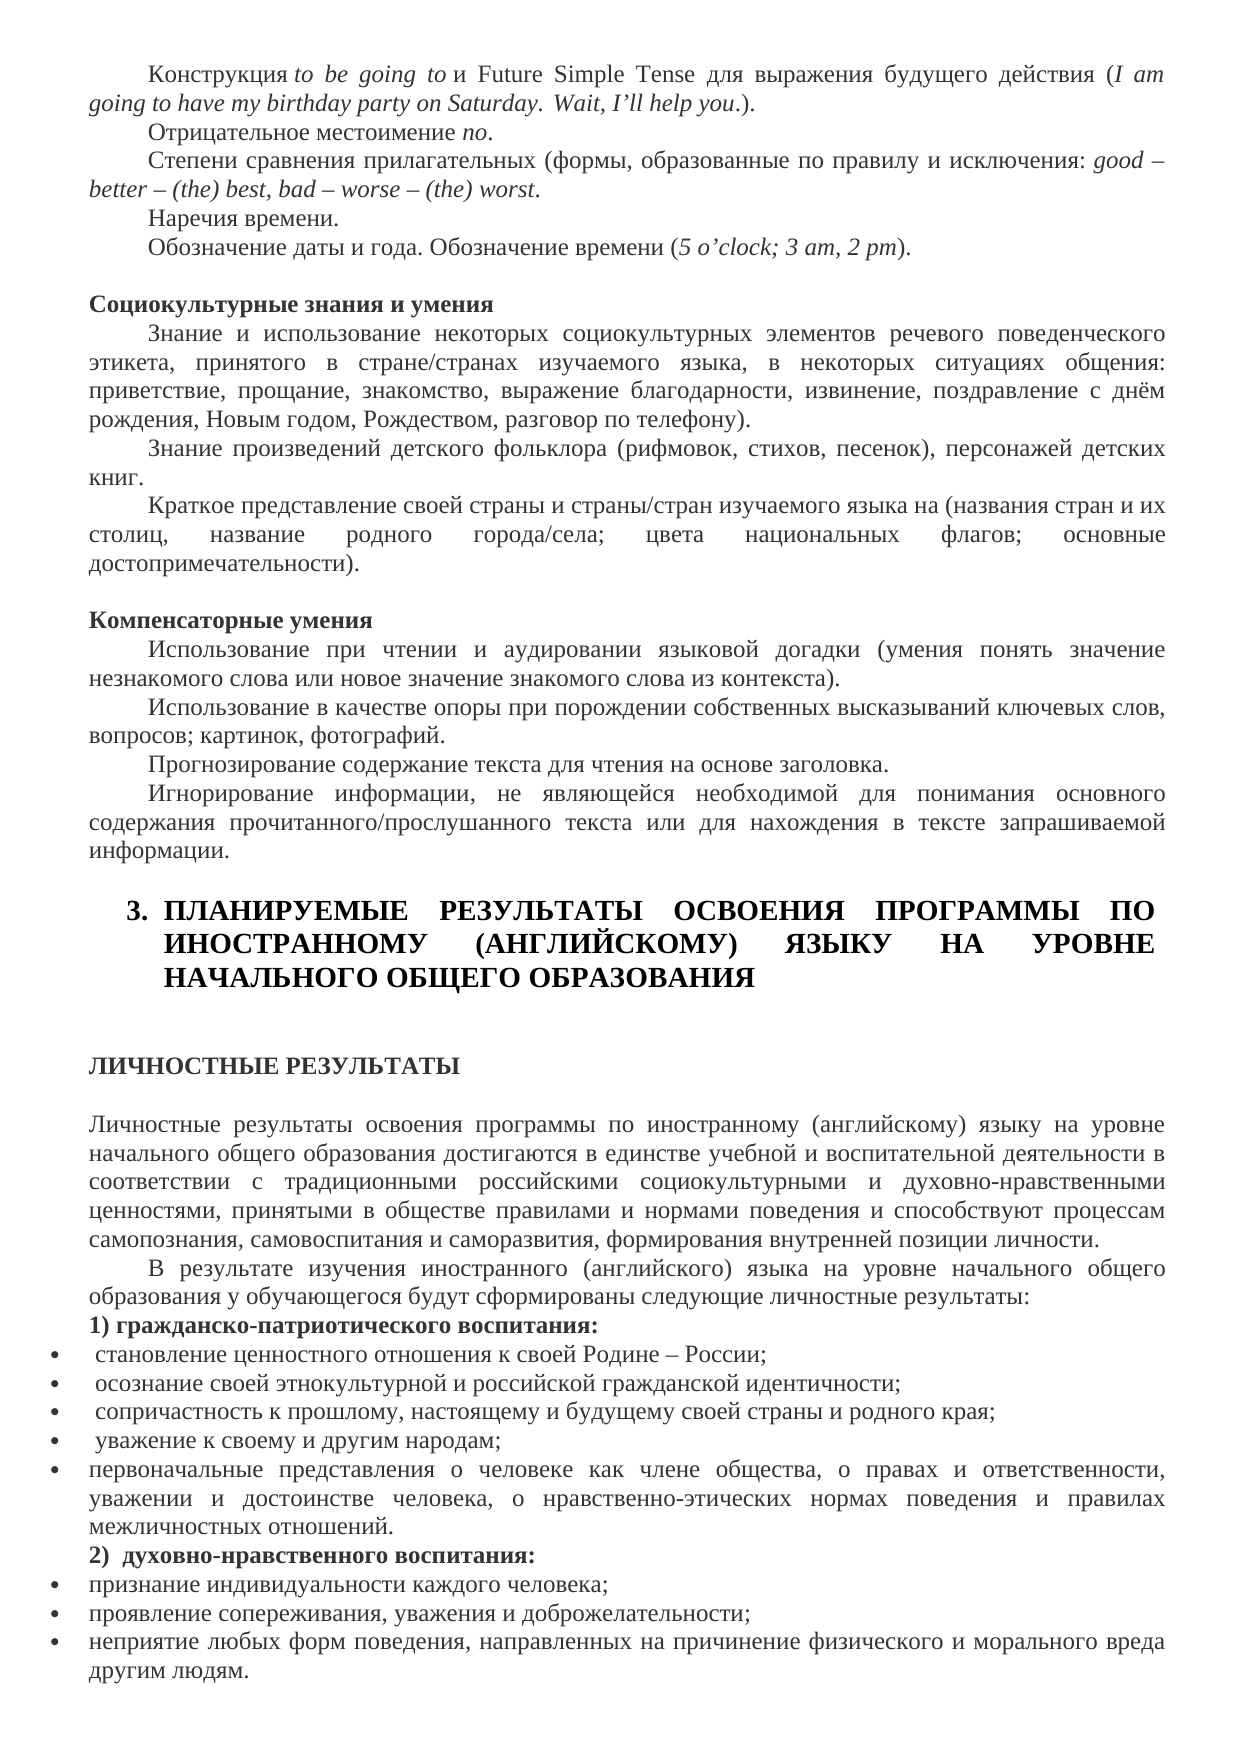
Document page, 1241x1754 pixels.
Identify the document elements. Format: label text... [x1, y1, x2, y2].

text 2) духовно-нравственного воспитания: [89, 1540, 1167, 1569]
text В результате изучения иностранного (английского) языка на уровне начального общего образования у обучающегося будут сформированы следующие личностные результаты: [89, 1253, 1167, 1310]
text Использование при чтении и аудировании языковой догадки (умения понять значение незнакомого слова или новое значение знакомого слова из контекста). [89, 634, 1167, 692]
text Знание и использование некоторых социокультурных элементов речевого поведенческого этикета, принятого в стране/странах изучаемого языка, в некоторых ситуациях общения: приветствие, прощание, знакомство, выражение благодарности, извинение, поздравление с днём рождения, Новым годом, Рождеством, разговор по телефону). [89, 318, 1167, 433]
list неприятие любых форм поведения, направленных на причинение физического и морального вреда другим людям. [51, 1626, 1167, 1684]
list признание индивидуальности каждого человека; [51, 1569, 1167, 1598]
text ЛИЧНОСТНЫЕ РЕЗУЛЬТАТЫ [89, 1051, 1167, 1080]
text 1) гражданско-патриотического воспитания: [89, 1310, 1167, 1339]
list сопричастность к прошлому, настоящему и будущему своей страны и родного края; [51, 1396, 1167, 1425]
list уважение к своему и другим народам; [51, 1425, 1167, 1454]
text Наречия времени. [89, 203, 1167, 232]
list ПЛАНИРУЕМЫЕ РЕЗУЛЬТАТЫ ОСВОЕНИЯ ПРОГРАММЫ ПО ИНОСТРАННОМУ (АНГЛИЙСКОМУ) ЯЗЫКУ НА УРОВНЕ НАЧАЛЬНОГО ОБЩЕГО ОБРАЗОВАНИЯ [126, 893, 1156, 993]
text Степени сравнения прилагательных (формы, образованные по правилу и исключения: good – better – (the) best, bad – worse – (the) worst. [89, 145, 1167, 203]
list становление ценностного отношения к своей Родине – России; [51, 1339, 1167, 1368]
list проявление сопереживания, уважения и доброжелательности; [51, 1598, 1167, 1626]
text Конструкция to be going to и Future Simple Tense для выражения будущего действия (I am going to have my birthday party on Saturday. Wait, I’ll help you.). [89, 59, 1167, 117]
text Использование в качестве опоры при порождении собственных высказываний ключевых слов, вопросов; картинок, фотографий. [89, 692, 1167, 749]
text Игнорирование информации, не являющейся необходимой для понимания основного содержания прочитанного/прослушанного текста или для нахождения в тексте запрашиваемой информации. [89, 778, 1167, 864]
text Знание произведений детского фольклора (рифмовок, стихов, песенок), персонажей детских книг. [89, 433, 1167, 490]
text Социокультурные знания и умения [89, 260, 1167, 318]
text Прогнозирование содержание текста для чтения на основе заголовка. [89, 749, 1167, 778]
text Личностные результаты освоения программы по иностранному (английскому) языку на уровне начального общего образования достигаются в единстве учебной и воспитательной деятельности в соответствии с традиционными российскими социокультурными и духовно-нравственными ценностями, принятыми в обществе правилами и нормами поведения и способствуют процессам самопознания, самовоспитания и саморазвития, формирования внутренней позиции личности. [89, 1080, 1167, 1253]
list осознание своей этнокультурной и российской гражданской идентичности; [51, 1368, 1167, 1396]
text Компенсаторные умения [89, 577, 1167, 634]
text Отрицательное местоимение no. [89, 117, 1167, 145]
text Обозначение даты и года. Обозначение времени (5 o’clock; 3 am, 2 pm). [89, 232, 1167, 260]
text Краткое представление своей страны и страны/стран изучаемого языка на (названия стран и их столиц, название родного города/села; цвета национальных флагов; основные достопримечательности). [89, 490, 1167, 577]
list первоначальные представления о человеке как члене общества, о правах и ответственности, уважении и достоинстве человека, о нравственно-этических нормах поведения и правилах межличностных отношений. [51, 1454, 1167, 1540]
